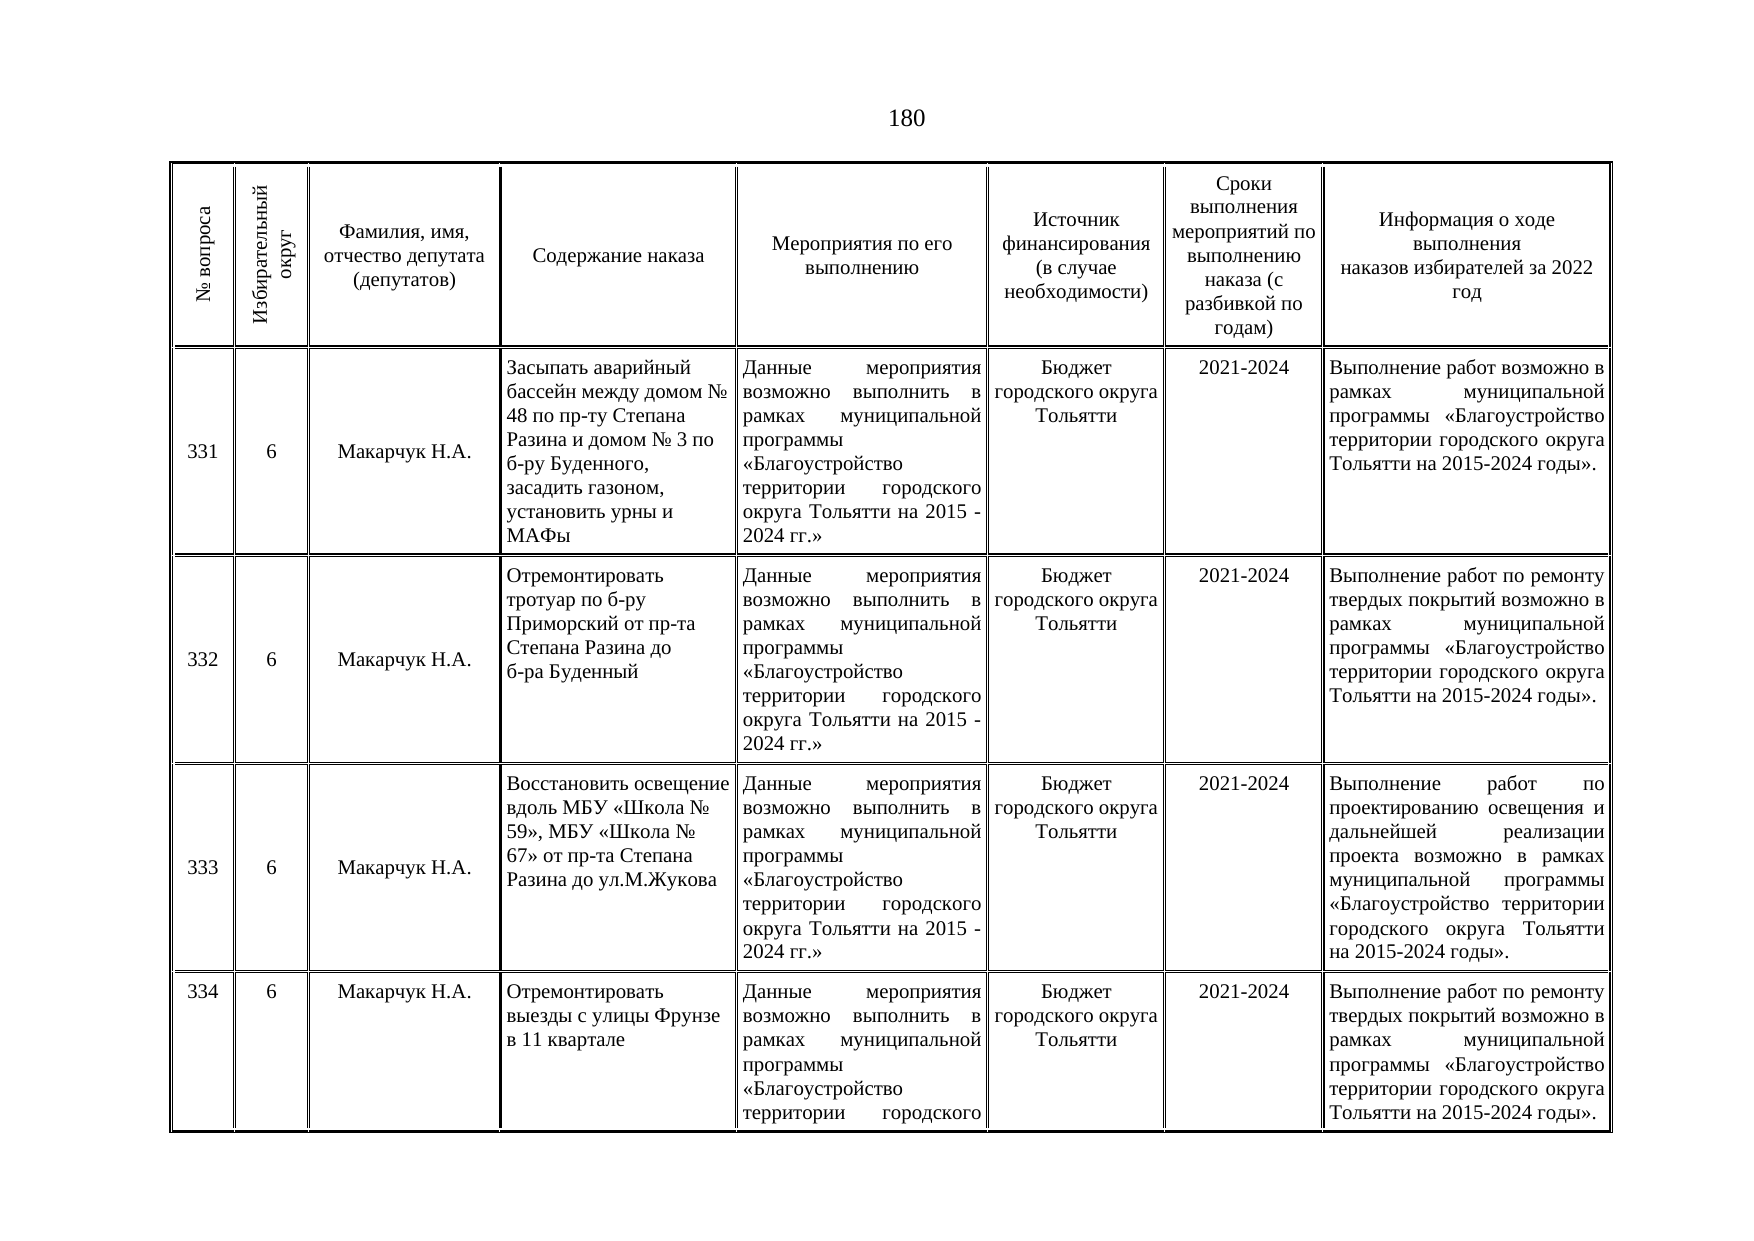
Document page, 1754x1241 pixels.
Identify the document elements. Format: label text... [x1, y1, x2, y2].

table_header Мероприятия по его выполнению [736, 164, 988, 345]
table_cell Макарчук Н.А. [310, 765, 499, 970]
table_cell Данные мероприятия возможно выполнить в рамках муниципальной программы «Благоустройство территории городского округа Тольятти на 2015 - 2024 гг.» [738, 765, 986, 970]
table_header Источник финансирования (в случае необходимости) [988, 164, 1165, 345]
table_header № вопроса [173, 164, 234, 345]
table_cell Отремонтировать тротуар по б-ру Приморский от пр-та Степана Разина до б-ра Буденный [502, 557, 735, 762]
table_cell 6 [236, 349, 307, 553]
table_header Фамилия, имя, отчество депутата (депутатов) [309, 163, 500, 345]
table_cell Данные мероприятия возможно выполнить в рамках муниципальной программы «Благоустройство территории городского округа Тольятти на 2015 - 2024 гг.» [736, 973, 988, 1130]
table_cell Данные мероприятия возможно выполнить в рамках муниципальной программы «Благоустройство территории городского округа Тольятти на 2015 - 2024 гг.» [738, 557, 986, 762]
table_header Содержание наказа [500, 164, 736, 345]
table_cell 6 [236, 765, 307, 970]
table_cell Восстановить освещение вдоль МБУ «Школа № 59», МБУ «Школа № 67» от пр-та Степана Разина до ул.М.Жукова [502, 765, 735, 970]
table_cell 331 [173, 345, 233, 553]
table_cell 6 [235, 973, 308, 1130]
table_cell Бюджет городского округа Тольятти [989, 557, 1163, 762]
table_cell Отремонтировать выезды с улицы Фрунзе в 11 квартале [500, 973, 736, 1130]
table_cell Данные мероприятия возможно выполнить в рамках муниципальной программы «Благоустройство территории городского округа Тольятти на 2015 - 2024 гг.» [738, 349, 986, 553]
table_cell 334 [171, 970, 234, 1130]
table_cell Бюджет городского округа Тольятти [989, 349, 1163, 553]
table_cell 333 [171, 762, 234, 970]
table_header Информация о ходе выполнения наказов избирателей за 2022 год [1323, 164, 1609, 345]
table_header Сроки выполнения мероприятий по выполнению наказа (с разбивкой по годам) [1165, 163, 1323, 345]
table_cell Макарчук Н.А. [309, 973, 500, 1130]
table_cell Макарчук Н.А. [310, 349, 499, 553]
table_cell Бюджет городского округа Тольятти [988, 973, 1165, 1130]
table_cell Бюджет городского округа Тольятти [989, 765, 1163, 970]
table_cell 2021-2024 [1166, 349, 1321, 553]
table_header Избирательный округ [235, 164, 308, 345]
table_cell 6 [236, 557, 307, 762]
table_cell 2021-2024 [1166, 557, 1321, 762]
table_cell Выполнение работ возможно в рамках муниципальной программы «Благоустройство территории городского округа Тольятти на 2015-2024 годы». [1325, 345, 1610, 553]
table_cell Засыпать аварийный бассейн между домом № 48 по пр-ту Степана Разина и домом № 3 по б-ру Буденного, засадить газоном, установить урны и МАФы [502, 349, 735, 553]
table_cell 2021-2024 [1166, 765, 1321, 970]
table_cell 332 [173, 553, 233, 762]
table_cell Макарчук Н.А. [310, 557, 499, 762]
table_cell Выполнение работ по проектированию освещения и дальнейшей реализации проекта возможно в рамках муниципальной программы «Благоустройство территории городского округа Тольятти на 2015-2024 годы». [1323, 762, 1611, 970]
table_cell 2021-2024 [1165, 970, 1323, 1130]
